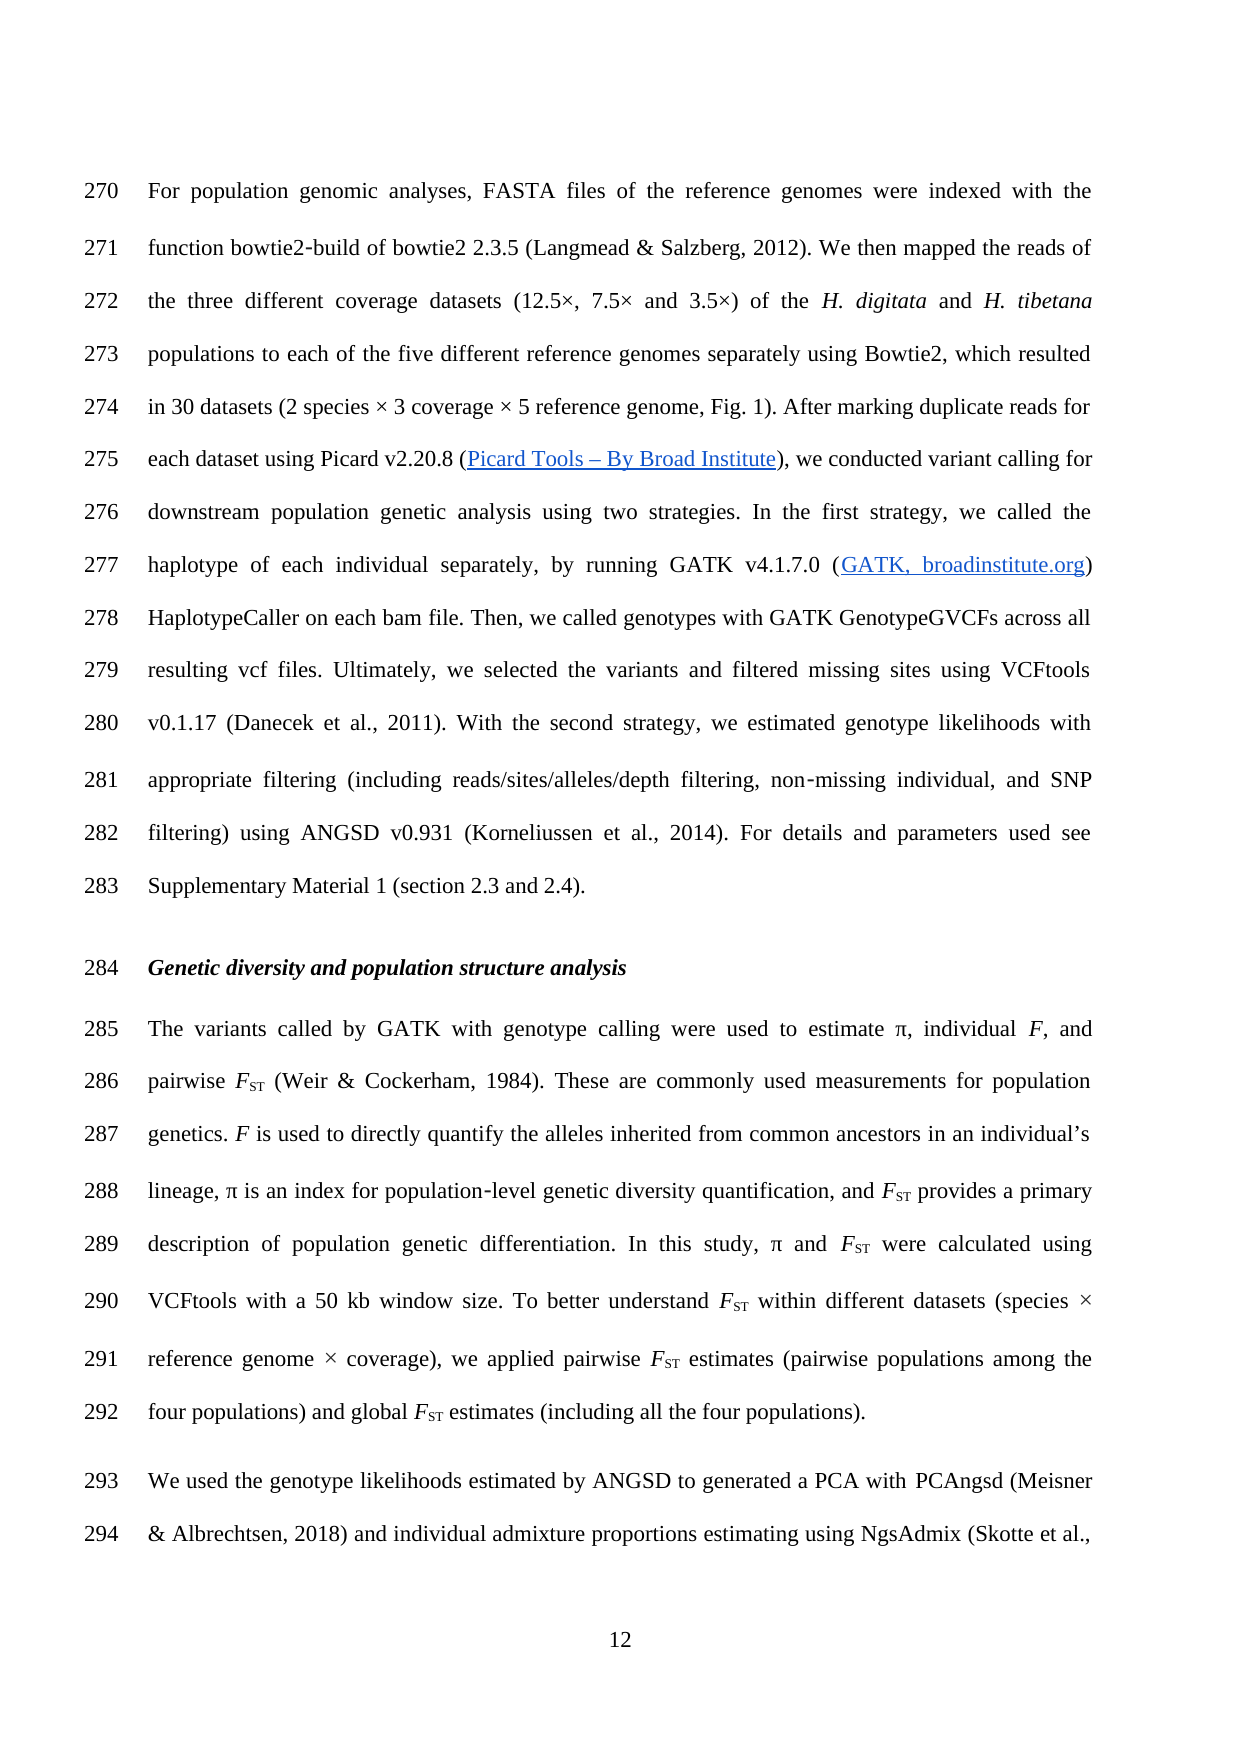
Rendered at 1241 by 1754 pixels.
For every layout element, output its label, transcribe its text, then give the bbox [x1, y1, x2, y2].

text For population genomic analyses, FASTA files of the reference genomes were indexed with the function bowtie2-build of bowtie2 2.3.5 (Langmead & Salzberg, 2012). We then mapped the reads of the three different coverage datasets (12.5×, 7.5× and 3.5×) of the H. digitata and H. tibetana populations to each of the five different reference genomes separately using Bowtie2, which resulted in 30 datasets (2 species × 3 coverage × 5 reference genome, Fig. 1). After marking duplicate reads for each dataset using Picard v2.20.8 (Picard Tools – By Broad Institute), we conducted variant calling for downstream population genetic analysis using two strategies. In the first strategy, we called the haplotype of each individual separately, by running GATK v4.1.7.0 (GATK, broadinstitute.org) HaplotypeCaller on each bam file. Then, we called genotypes with GATK GenotypeGVCFs across all resulting vcf files. Ultimately, we selected the variants and filtered missing sites using VCFtools v0.1.17 (Danecek et al., 2011). With the second strategy, we estimated genotype likelihoods with appropriate filtering (including reads/sites/alleles/depth filtering, non-missing individual, and SNP filtering) using ANGSD v0.931 (Korneliussen et al., 2014). For details and parameters used see Supplementary Material 1 (section 2.3 and 2.4). [148, 177, 1092, 898]
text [148, 1468, 1092, 1547]
subtitle Genetic diversity and population structure analysis [148, 954, 1092, 980]
text The variants called by GATK with genotype calling were used to estimate π, individual F, and pairwise FST (Weir & Cockerham, 1984). These are commonly used measurements for population genetics. F is used to directly quantify the alleles inherited from common ancestors in an individual’s lineage, π is an index for population-level genetic diversity quantification, and FST provides a primary description of population genetic differentiation. In this study, π and FST were calculated using VCFtools with a 50 kb window size. To better understand FST within different datasets (species × reference genome × coverage), we applied pairwise FST estimates (pairwise populations among the four populations) and global FST estimates (including all the four populations). [148, 1015, 1092, 1424]
